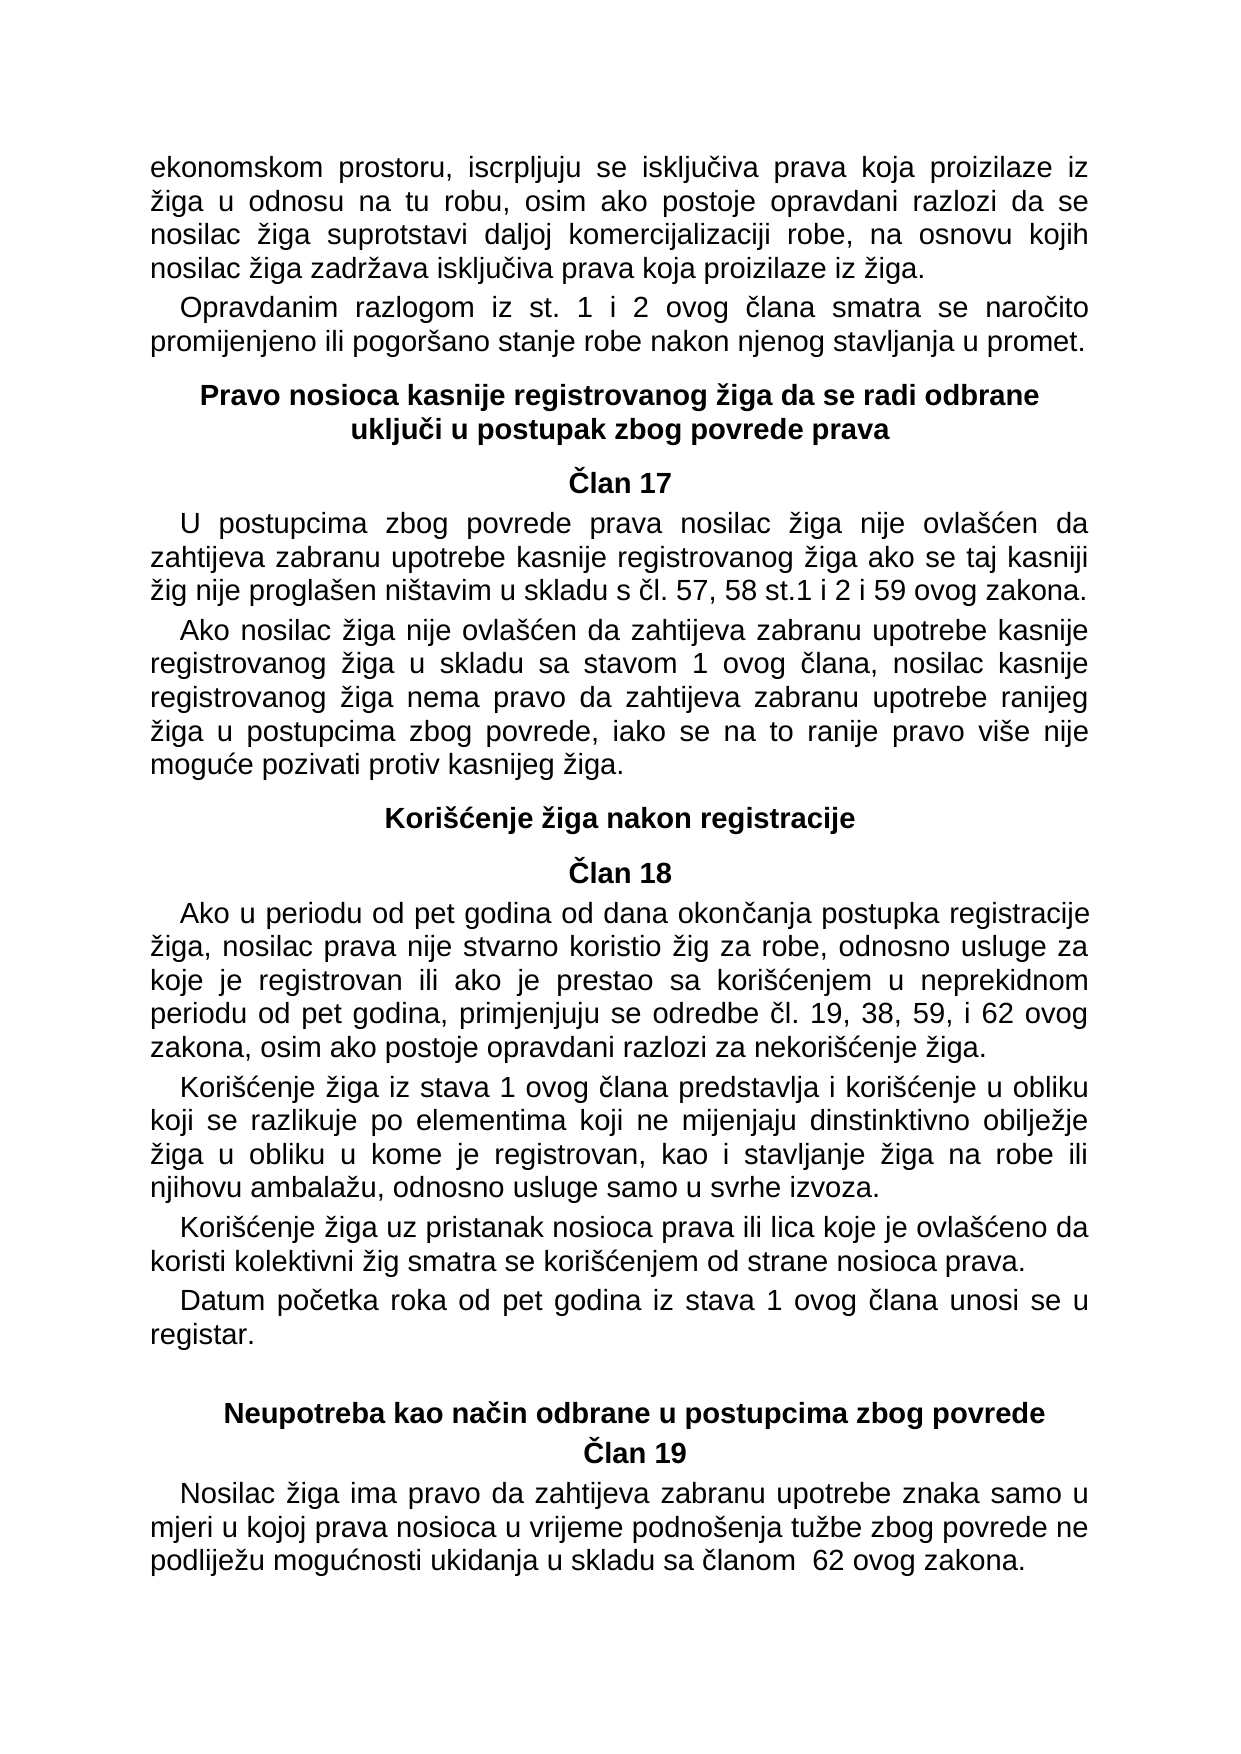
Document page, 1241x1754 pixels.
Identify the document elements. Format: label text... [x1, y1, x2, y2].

text Datum početka roka od pet godina iz stava 1 ovog člana unosi se u registar. [150, 1283, 1090, 1350]
text Nosilac žiga ima pravo da zahtijeva zabranu upotrebe znaka samo u mjeri u kojoj prava nosioca u vrijeme podnošenja tužbe zbog povrede ne podliježu mogućnosti ukidanja u skladu sa članom 62 ovog zakona. [150, 1476, 1090, 1577]
text Korišćenje žiga nakon registracije [150, 801, 1090, 835]
text Neupotreba kao način odbrane u postupcima zbog povrede [150, 1396, 1090, 1430]
text Korišćenje žiga uz pristanak nosioca prava ili lica koje je ovlašćeno da koristi kolektivni žig smatra se korišćenjem od strane nosioca prava. [150, 1210, 1090, 1277]
text Pravo nosioca kasnije registrovanog žiga da se radi odbrane uključi u postupak zbog povrede prava [150, 378, 1090, 445]
text U postupcima zbog povrede prava nosilac žiga nije ovlašćen da zahtijeva zabranu upotrebe kasnije registrovanog žiga ako se taj kasniji žig nije proglašen ništavim u skladu s čl. 57, 58 st.1 i 2 i 59 ovog zakona. [150, 506, 1090, 607]
text Ako u periodu od pet godina od dana okončanja postupka registracije žiga, nosilac prava nije stvarno koristio žig za robe, odnosno usluge za koje je registrovan ili ako je prestao sa korišćenjem u neprekidnom periodu od pet godina, primjenjuju se odredbe čl. 19, 38, 59, i 62 ovog zakona, osim ako postoje opravdani razlozi za nekorišćenje žiga. [150, 896, 1090, 1063]
text Korišćenje žiga iz stava 1 ovog člana predstavlja i korišćenje u obliku koji se razlikuje po elementima koji ne mijenjaju dinstinktivno obilježje žiga u obliku u kome je registrovan, kao i stavljanje žiga na robe ili njihovu ambalažu, odnosno usluge samo u svrhe izvoza. [150, 1069, 1090, 1204]
text Član 18 [150, 856, 1090, 889]
text Član 19 [150, 1436, 1090, 1470]
text Ako nosilac žiga nije ovlašćen da zahtijeva zabranu upotrebe kasnije registrovanog žiga u skladu sa stavom 1 ovog člana, nosilac kasnije registrovanog žiga nema pravo da zahtijeva zabranu upotrebe ranijeg žiga u postupcima zbog povrede, iako se na to ranije pravo više nije moguće pozivati protiv kasnijeg žiga. [150, 613, 1090, 781]
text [150, 150, 1090, 284]
text Opravdanim razlogom iz st. 1 i 2 ovog člana smatra se naročito promijenjeno ili pogoršano stanje robe nakon njenog stavljanja u promet. [150, 290, 1090, 357]
text Član 17 [150, 466, 1090, 500]
